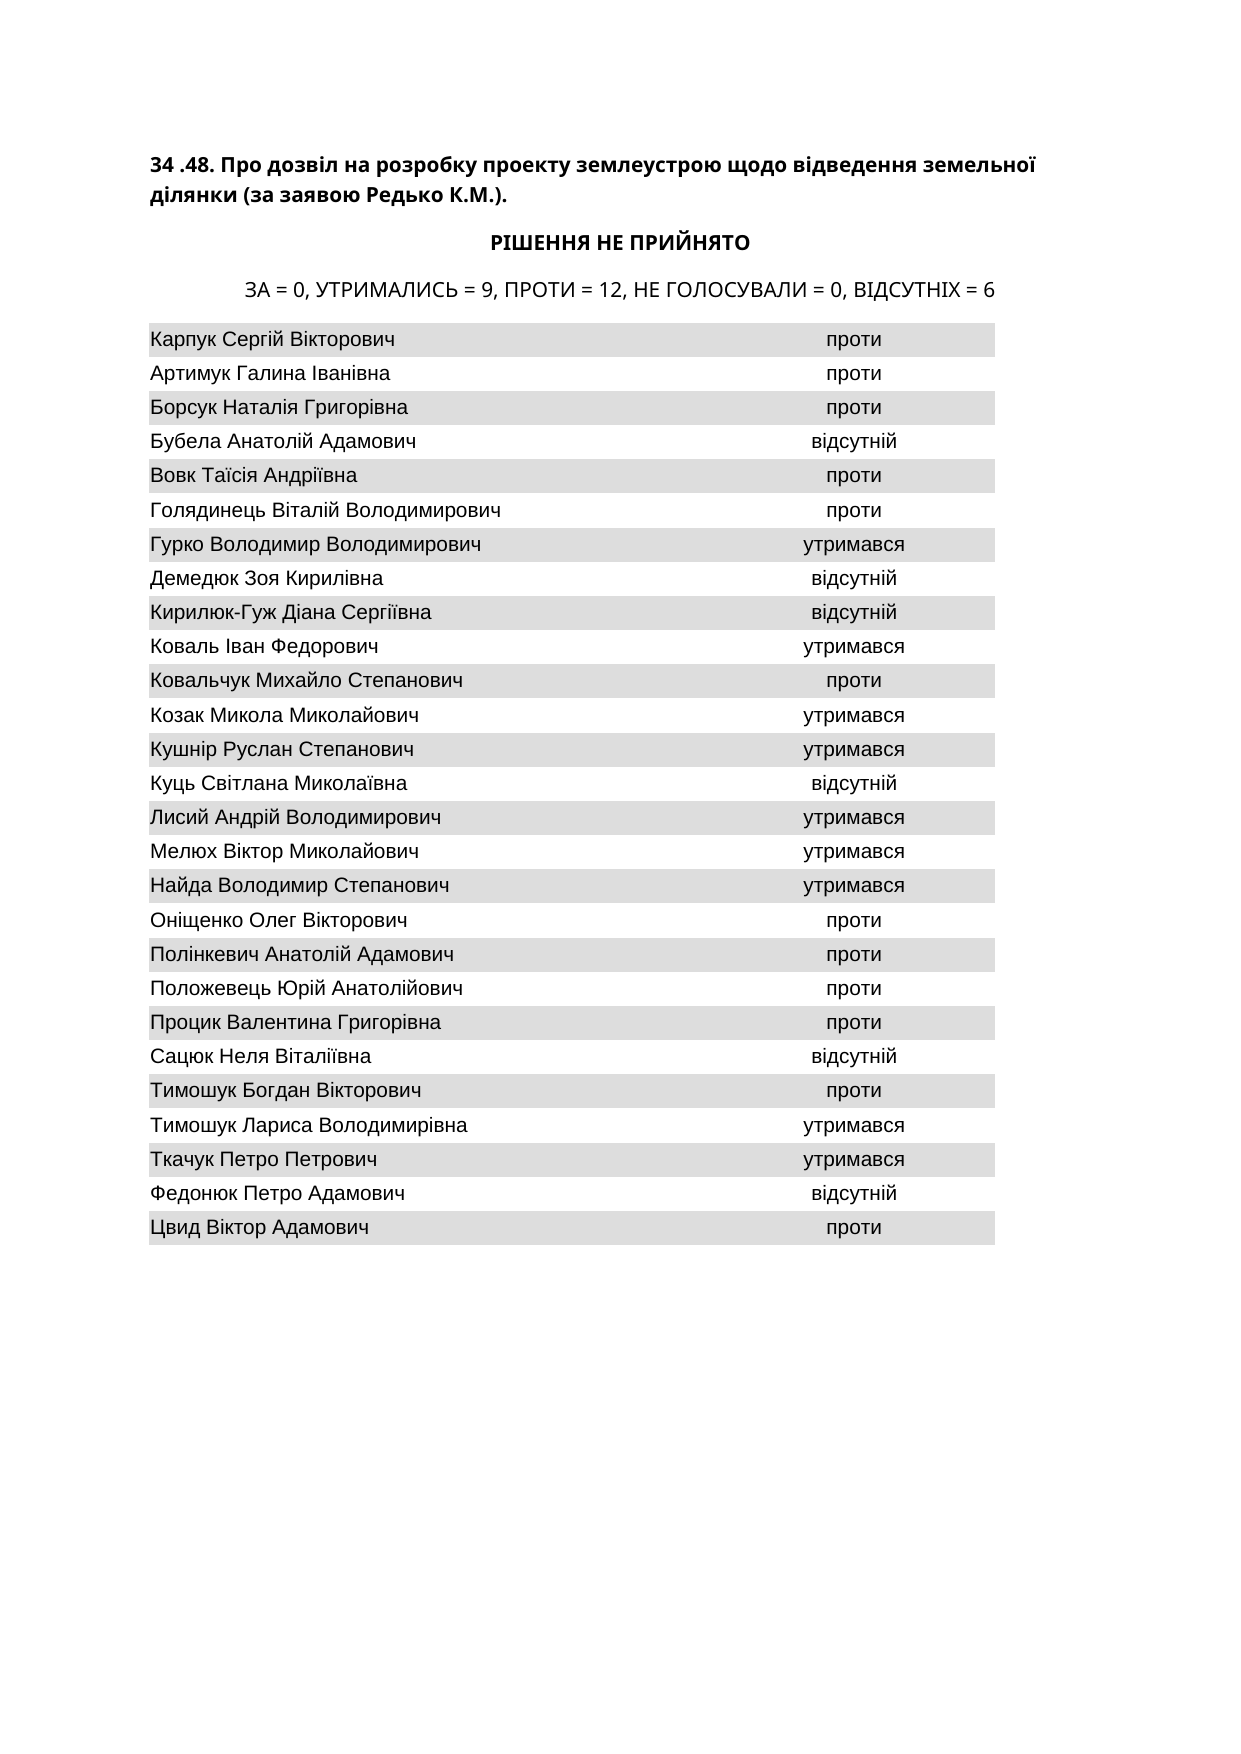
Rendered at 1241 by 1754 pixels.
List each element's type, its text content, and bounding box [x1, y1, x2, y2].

table_cell Тимошук Богдан Вікторович [149, 1074, 713, 1108]
table_cell Борсук Наталія Григорівна [149, 391, 713, 425]
table_cell Вовк Таїсія Андріївна [149, 459, 713, 493]
table_cell Тимошук Лариса Володимирівна [149, 1108, 713, 1142]
table_cell відсутній [713, 767, 995, 801]
table_cell Найда Володимир Степанович [149, 869, 713, 903]
table_cell утримався [713, 528, 995, 562]
table_cell Бубела Анатолій Адамович [149, 425, 713, 459]
text РІШЕННЯ НЕ ПРИЙНЯТО [150, 228, 1090, 256]
table_cell проти [713, 972, 995, 1006]
table_cell Козак Микола Миколайович [149, 698, 713, 732]
table_cell Цвид Віктор Адамович [149, 1211, 713, 1245]
table_cell Коваль Іван Федорович [149, 630, 713, 664]
table_cell Процик Валентина Григорівна [149, 1006, 713, 1040]
table_cell Ткачук Петро Петрович [149, 1143, 713, 1177]
table_cell Полінкевич Анатолій Адамович [149, 938, 713, 972]
table_cell Мелюх Віктор Миколайович [149, 835, 713, 869]
table_cell Голядинець Віталій Володимирович [149, 493, 713, 527]
table_cell утримався [713, 1143, 995, 1177]
table_cell Ковальчук Михайло Степанович [149, 664, 713, 698]
table_header проти [713, 323, 995, 357]
table_cell утримався [713, 630, 995, 664]
table_cell проти [713, 391, 995, 425]
table_cell Положевець Юрій Анатолійович [149, 972, 713, 1006]
table_cell проти [713, 1006, 995, 1040]
table_cell відсутній [713, 562, 995, 596]
table_cell утримався [713, 1108, 995, 1142]
table_cell відсутній [713, 1040, 995, 1074]
table_cell Демедюк Зоя Кирилівна [149, 562, 713, 596]
table_cell проти [713, 1074, 995, 1108]
table_cell відсутній [713, 425, 995, 459]
table_cell Артимук Галина Іванівна [149, 357, 713, 391]
text 34 .48. Про дозвіл на розробку проекту землеустрою щодо відведення земельної ділянки (за заявою Редько К.М.). [150, 150, 1090, 209]
table_cell проти [713, 938, 995, 972]
table_cell відсутній [713, 1177, 995, 1211]
table_cell Кушнір Руслан Степанович [149, 733, 713, 767]
table_cell проти [713, 357, 995, 391]
table_cell утримався [713, 869, 995, 903]
table_cell Кирилюк-Гуж Діана Сергіївна [149, 596, 713, 630]
table_cell Сацюк Неля Віталіївна [149, 1040, 713, 1074]
table_cell відсутній [713, 596, 995, 630]
table_cell Гурко Володимир Володимирович [149, 528, 713, 562]
table_cell проти [713, 1211, 995, 1245]
table_cell утримався [713, 835, 995, 869]
table_cell Куць Світлана Миколаївна [149, 767, 713, 801]
table_cell проти [713, 493, 995, 527]
table_cell утримався [713, 733, 995, 767]
table_cell проти [713, 664, 995, 698]
table_cell проти [713, 903, 995, 937]
table_header Карпук Сергій Вікторович [149, 323, 713, 357]
table_cell Оніщенко Олег Вікторович [149, 903, 713, 937]
table_cell проти [713, 459, 995, 493]
table_cell утримався [713, 801, 995, 835]
table_cell Лисий Андрій Володимирович [149, 801, 713, 835]
table_cell Федонюк Петро Адамович [149, 1177, 713, 1211]
table_cell утримався [713, 698, 995, 732]
text ЗА = 0, УТРИМАЛИСЬ = 9, ПРОТИ = 12, НЕ ГОЛОСУВАЛИ = 0, ВІДСУТНІХ = 6 [150, 275, 1090, 304]
